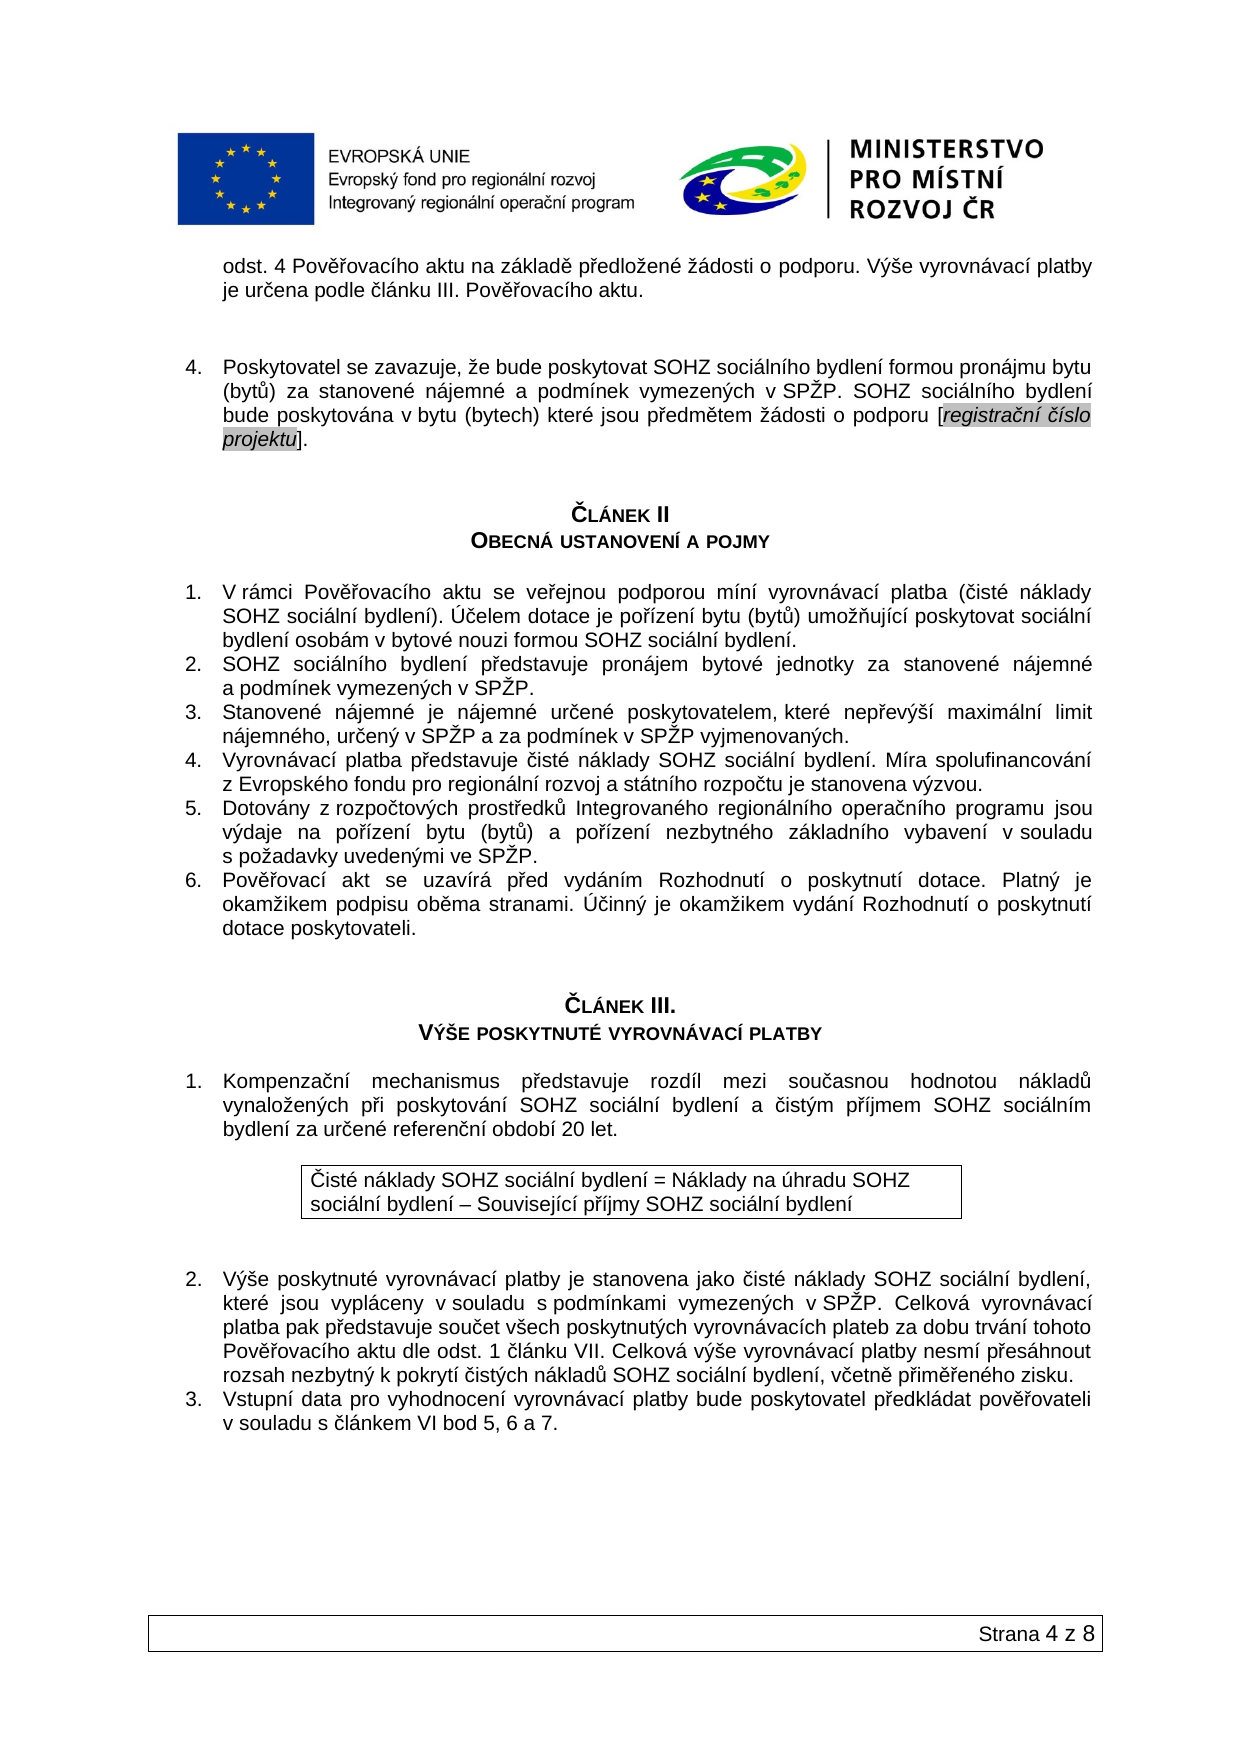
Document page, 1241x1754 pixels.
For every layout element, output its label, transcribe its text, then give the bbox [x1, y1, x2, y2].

text Článek II [148, 501, 1093, 527]
list Vyrovnávací platba představuje čisté náklady SOHZ sociální bydlení. Míra spolufinancování z Evropského fondu pro regionální rozvoj a státního rozpočtu je stanovena výzvou. [185, 748, 1093, 796]
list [185, 148, 1093, 302]
list SOHZ sociálního bydlení představuje pronájem bytové jednotky za stanovené nájemné a podmínek vymezených v SPŽP. [185, 652, 1093, 700]
text Výše poskytnuté vyrovnávací platby [148, 1019, 1093, 1045]
list Dotovány z rozpočtových prostředků Integrovaného regionálního operačního programu jsou výdaje na pořízení bytu (bytů) a pořízení nezbytného základního vybavení v souladu s požadavky uvedenými ve SPŽP. [185, 796, 1093, 868]
list Pověřovací akt se uzavírá před vydáním Rozhodnutí o poskytnutí dotace. Platný je okamžikem podpisu oběma stranami. Účinný je okamžikem vydání Rozhodnutí o poskytnutí dotace poskytovateli. [185, 868, 1093, 939]
text Článek III. [148, 992, 1093, 1019]
text Obecná ustanovení a pojmy [148, 527, 1093, 554]
list Čisté náklady SOHZ sociální bydlení = Náklady na úhradu SOHZ sociální bydlení – Související příjmy SOHZ sociální bydlení [302, 1166, 961, 1218]
list Výše poskytnuté vyrovnávací platby je stanovena jako čisté náklady SOHZ sociální bydlení, které jsou vypláceny v souladu s podmínkami vymezených v SPŽP. Celková vyrovnávací platba pak představuje součet všech poskytnutých vyrovnávacích plateb za dobu trvání tohoto Pověřovacího aktu dle odst. 1 článku VII. Celková výše vyrovnávací platby nesmí přesáhnout rozsah nezbytný k pokrytí čistých nákladů SOHZ sociální bydlení, včetně přiměřeného zisku. [185, 1267, 1093, 1387]
list V rámci Pověřovacího aktu se veřejnou podporou míní vyrovnávací platba (čisté náklady SOHZ sociální bydlení). Účelem dotace je pořízení bytu (bytů) umožňující poskytovat sociální bydlení osobám v bytové nouzi formou SOHZ sociální bydlení. [185, 580, 1093, 652]
list Poskytovatel se zavazuje, že bude poskytovat SOHZ sociálního bydlení formou pronájmu bytu (bytů) za stanovené nájemné a podmínek vymezených v SPŽP. SOHZ sociálního bydlení bude poskytována v bytu (bytech) které jsou předmětem žádosti o podporu [registrační číslo projektu]. [185, 355, 1093, 451]
picture [147, 102, 1073, 255]
list Stanovené nájemné je nájemné určené poskytovatelem, které nepřevýší maximální limit nájemného, určený v SPŽP a za podmínek v SPŽP vyjmenovaných. [185, 700, 1093, 748]
list Kompenzační mechanismus představuje rozdíl mezi současnou hodnotou nákladů vynaložených při poskytování SOHZ sociální bydlení a čistým příjmem SOHZ sociálním bydlení za určené referenční období 20 let. [185, 1069, 1093, 1141]
list Vstupní data pro vyhodnocení vyrovnávací platby bude poskytovatel předkládat pověřovateli v souladu s článkem VI bod 5, 6 a 7. [185, 1387, 1093, 1434]
